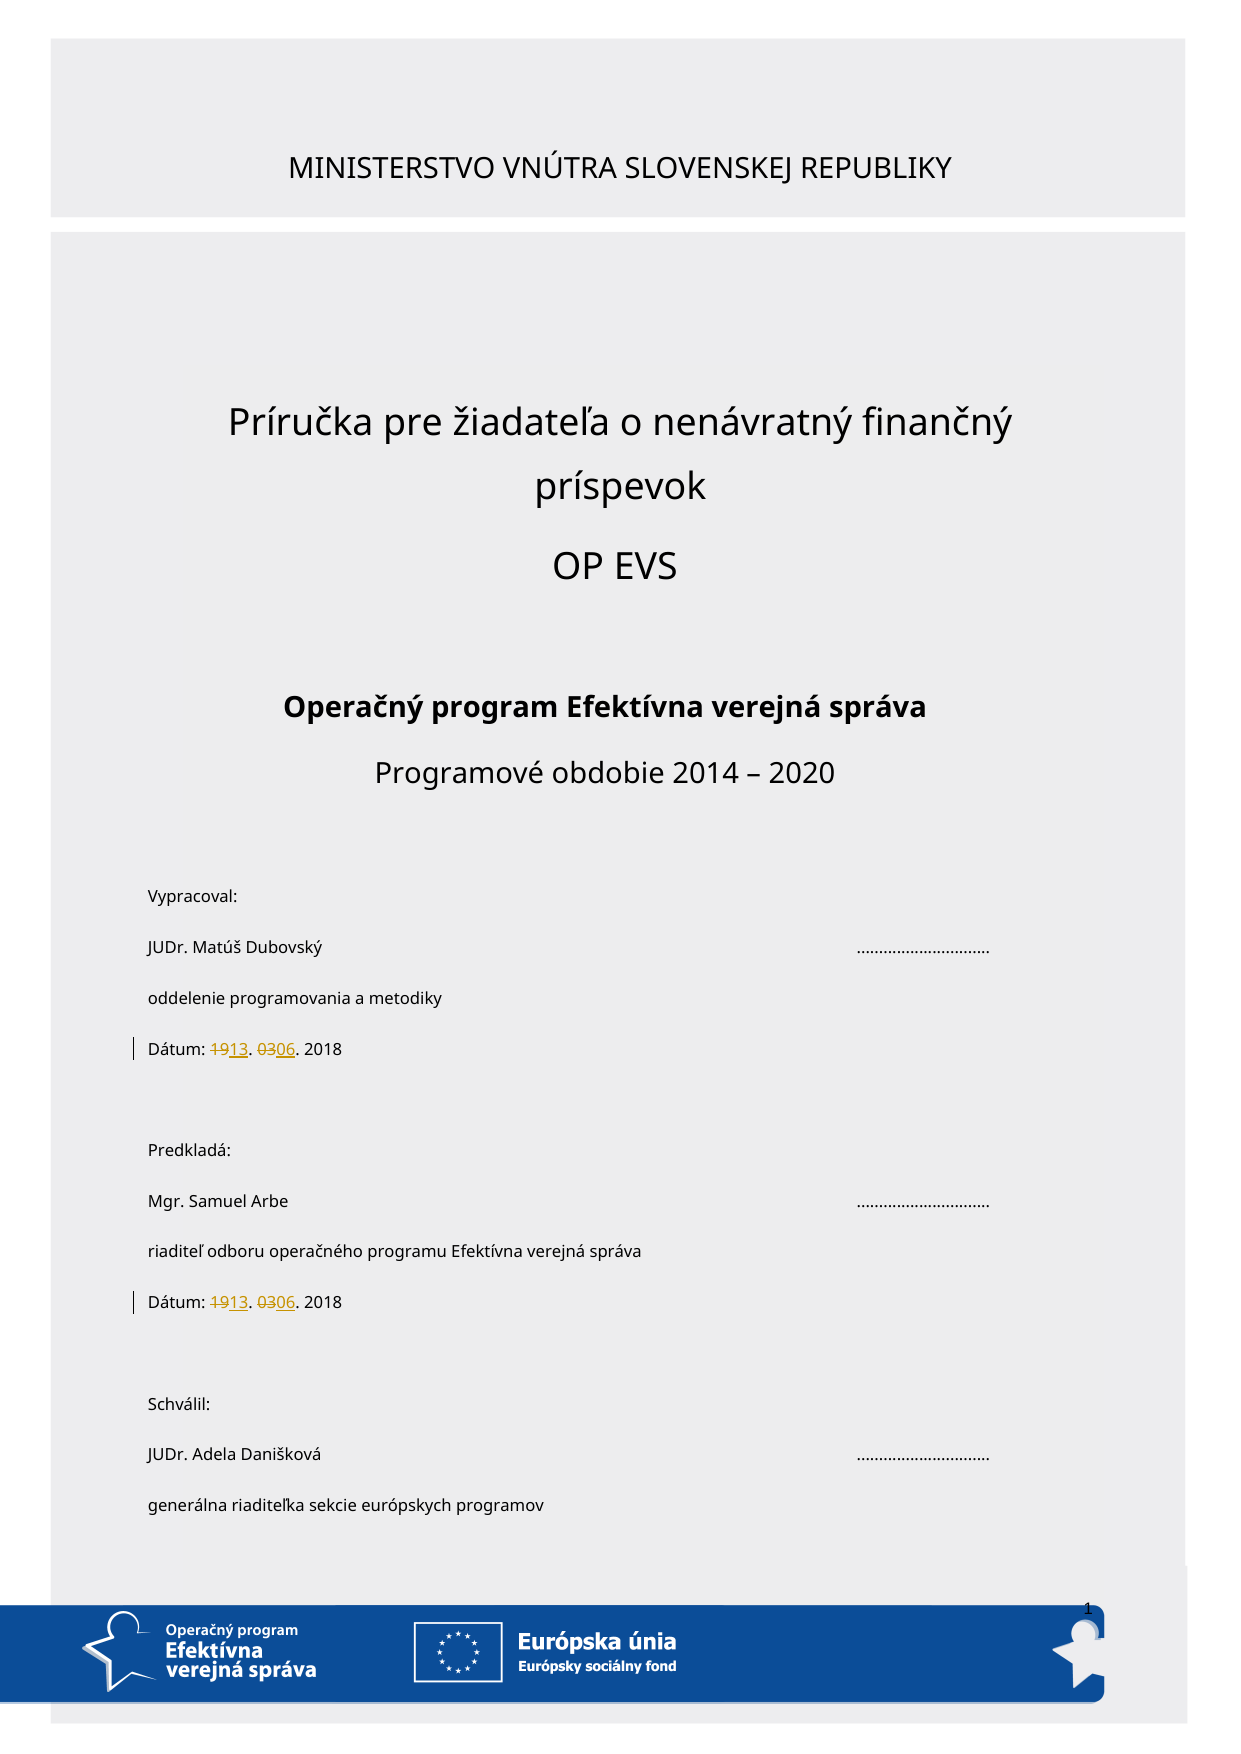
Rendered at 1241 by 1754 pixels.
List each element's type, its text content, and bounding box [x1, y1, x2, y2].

text Dátum: . . 2018 [148, 1291, 1092, 1313]
text Mgr. Samuel Arbe .............................. [148, 1189, 1092, 1212]
text riaditeľ odboru operačného programu Efektívna verejná správa [148, 1240, 1092, 1263]
text generálna riaditeľka sekcie európskych programov [148, 1494, 1092, 1516]
text JUDr. Adela Danišková .............................. [148, 1443, 1092, 1466]
text Predkladá: [148, 1139, 1092, 1161]
picture [0, 9, 1240, 1754]
text Operačný program Efektívna verejná správa [148, 686, 1062, 726]
text Schválil: [148, 1392, 1092, 1415]
text JUDr. Matúš Dubovský .............................. [148, 936, 1092, 958]
text Príručka pre žiadateľa o nenávratný finančný príspevok [148, 395, 1092, 510]
text Dátum: . . 2018 [148, 1037, 1092, 1060]
text Programové obdobie 2014 – 2020 [148, 752, 1062, 792]
text OP EVS [148, 539, 1062, 591]
text Vypracoval: [148, 885, 1092, 908]
text oddelenie programovania a metodiky [148, 986, 1092, 1009]
text MINISTERSTVO VNÚTRA SLOVENSKEJ REPUBLIKY [148, 148, 1092, 187]
